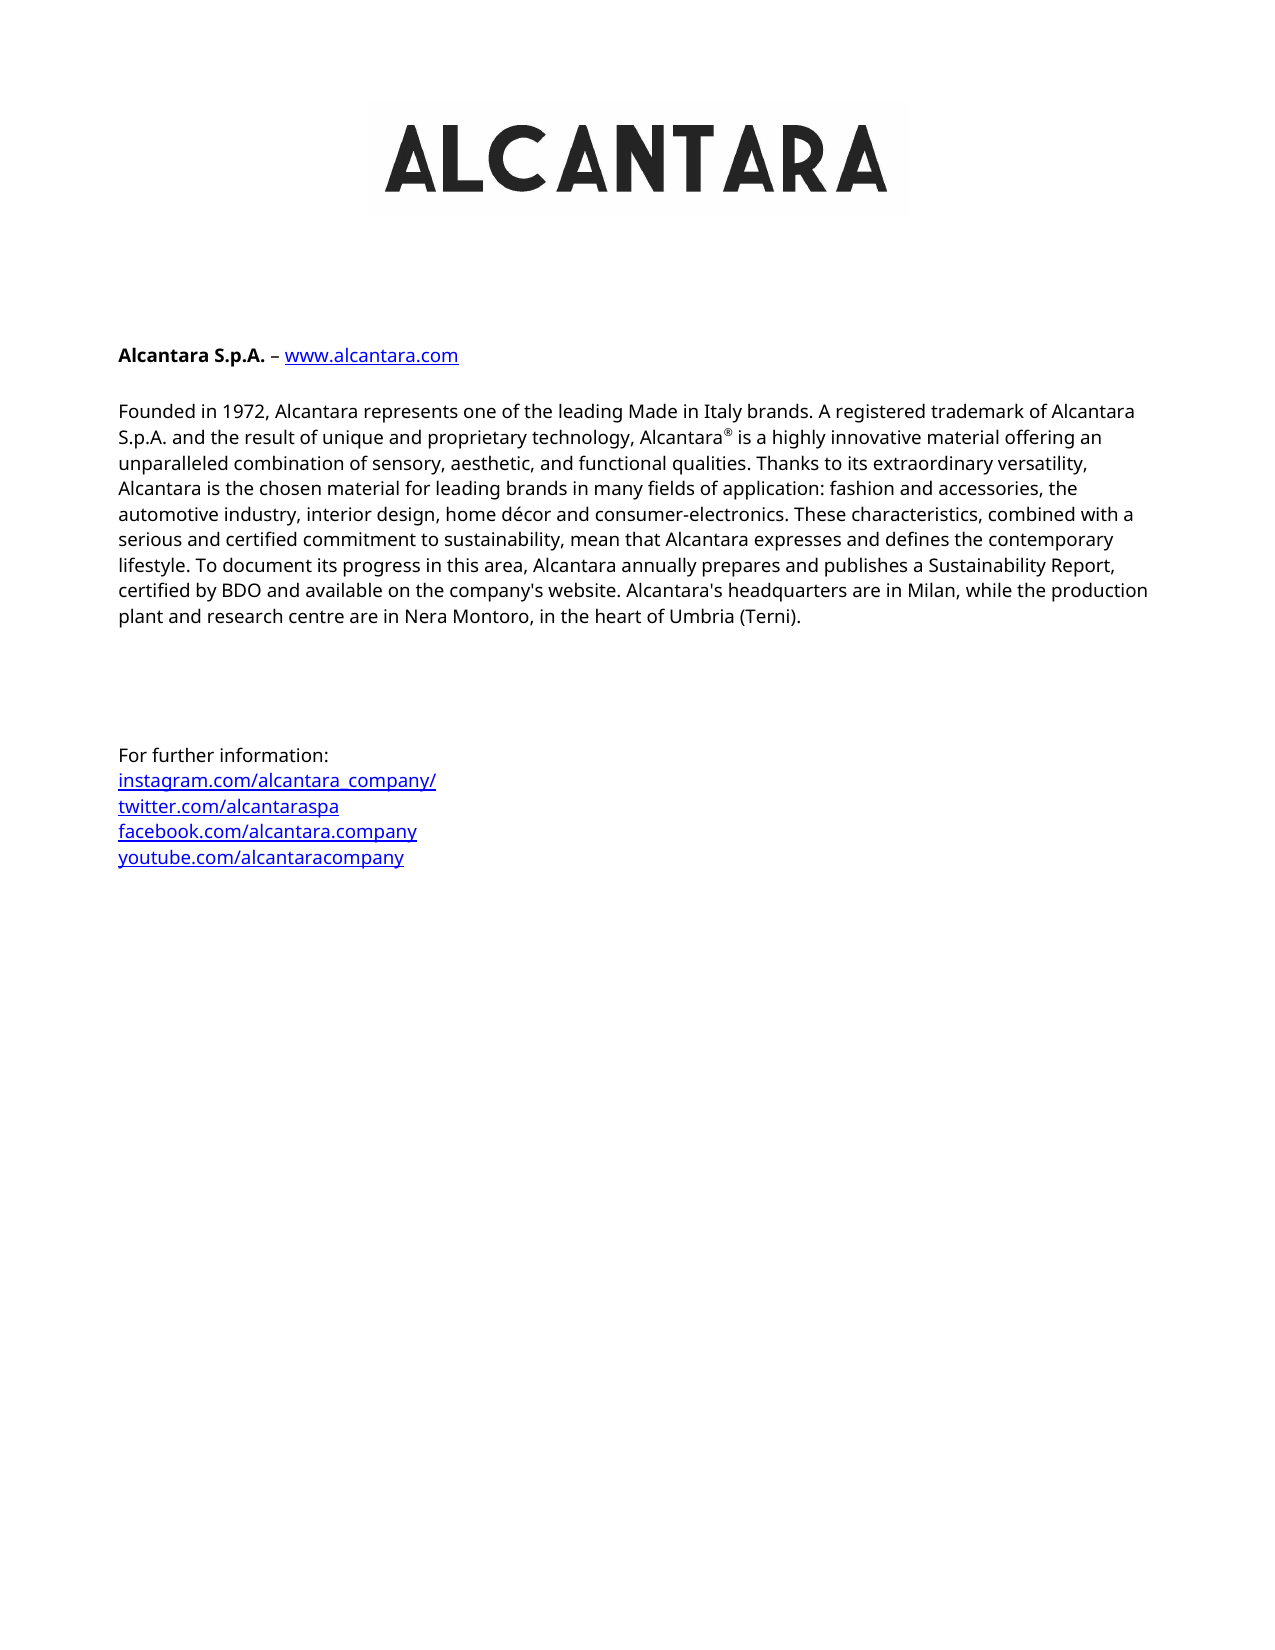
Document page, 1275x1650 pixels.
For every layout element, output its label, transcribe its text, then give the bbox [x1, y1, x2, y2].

text facebook.com/alcantara.company [118, 818, 1157, 844]
text youtube.com/alcantaracompany [118, 844, 1157, 869]
text Alcantara S.p.A. – www.alcantara.com [118, 342, 1157, 367]
text Founded in 1972, Alcantara represents one of the leading Made in Italy brands. A registered trademark of Alcantara S.p.A. and the result of unique and proprietary technology, Alcantara® is a highly innovative material offering an unparalleled combination of sensory, aesthetic, and functional qualities. Thanks to its extraordinary versatility, Alcantara is the chosen material for leading brands in many fields of application: fashion and accessories, the automotive industry, interior design, home décor and consumer-electronics. These characteristics, combined with a serious and certified commitment to sustainability, mean that Alcantara expresses and defines the contemporary lifestyle. To document its progress in this area, Alcantara annually prepares and publishes a Sustainability Report, certified by BDO and available on the company's website. Alcantara's headquarters are in Milan, while the production plant and research centre are in Nera Montoro, in the heart of Umbria (Terni). [118, 399, 1157, 628]
picture [367, 101, 908, 217]
text For further information: [118, 742, 1157, 767]
text twitter.com/alcantaraspa [118, 793, 1157, 818]
text instagram.com/alcantara_company/ [118, 767, 1157, 793]
